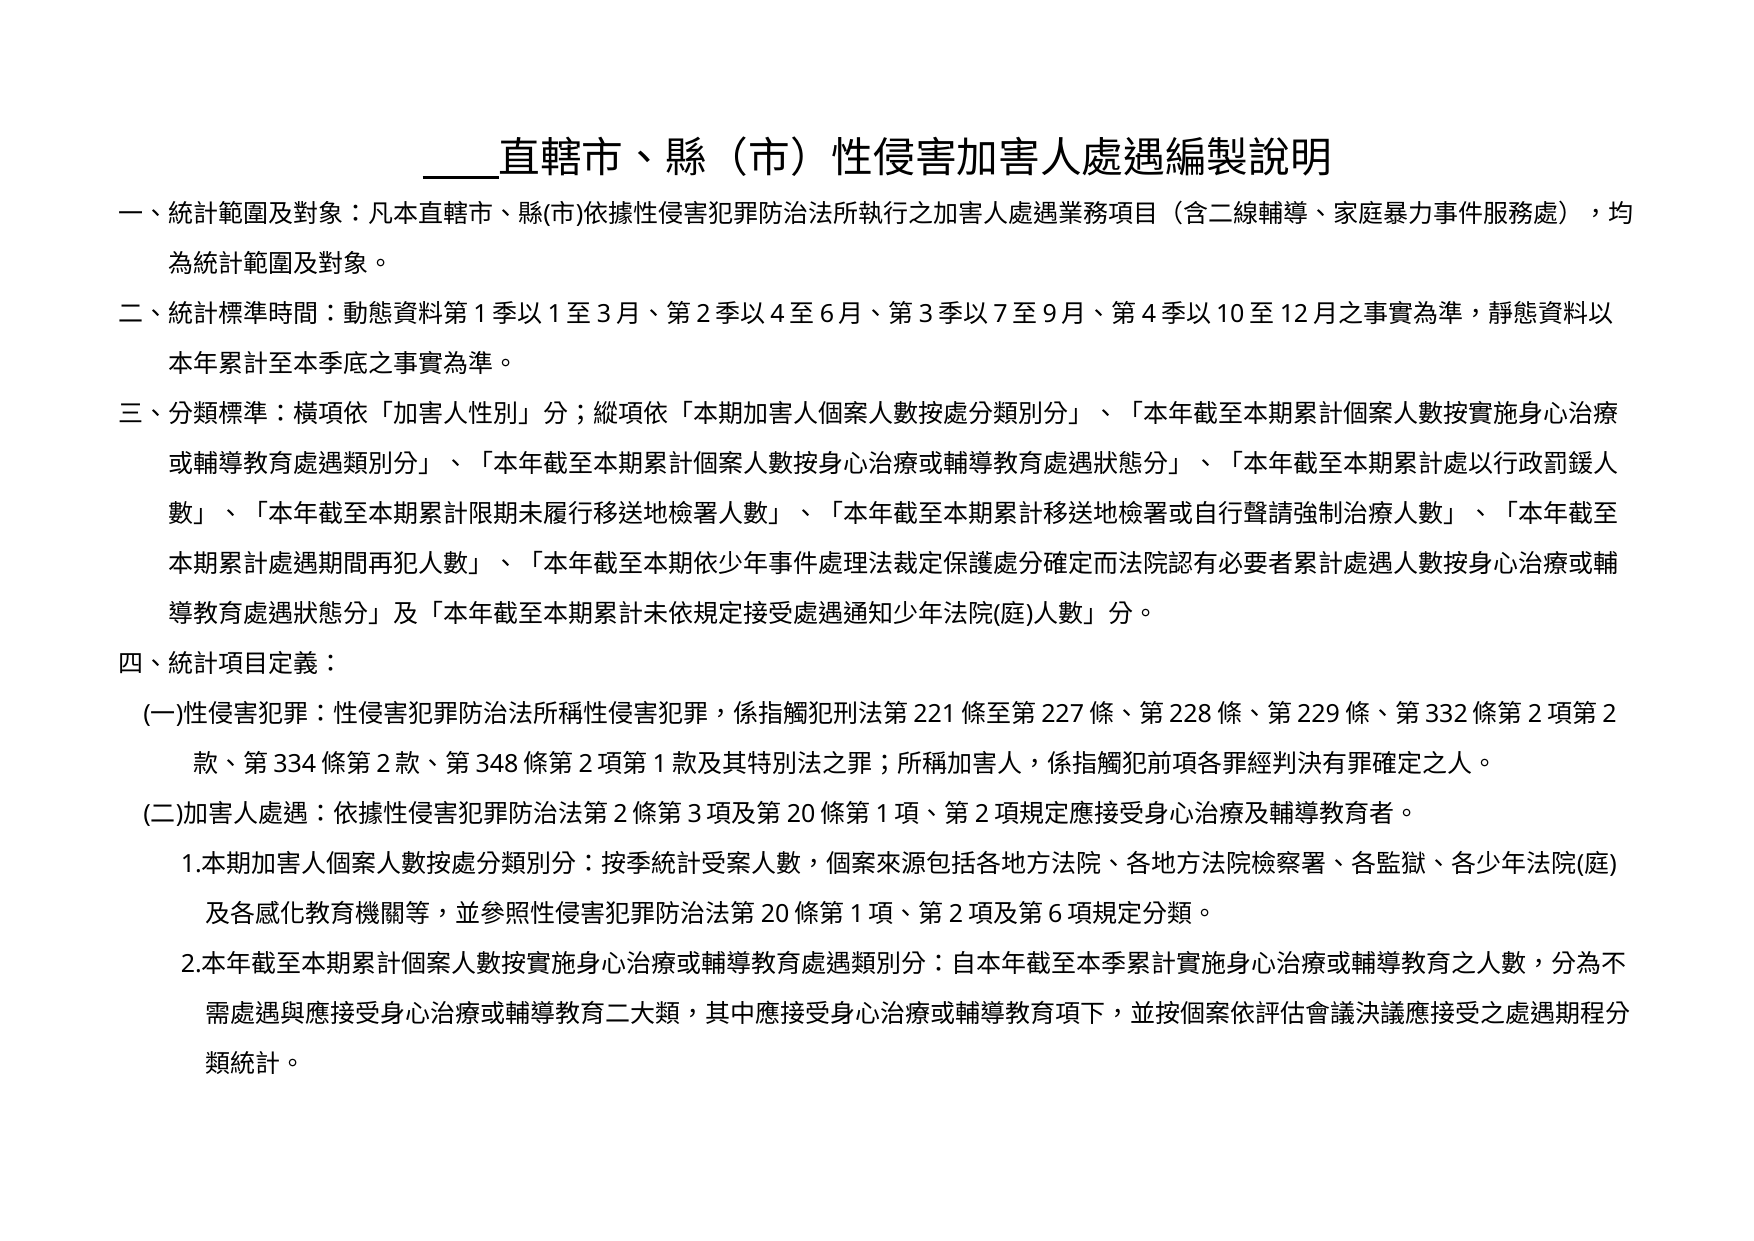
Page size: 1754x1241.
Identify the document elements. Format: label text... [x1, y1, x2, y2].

text 一、統計範圍及對象：凡本直轄市、縣(市)依據性侵害犯罪防治法所執行之加害人處遇業務項目（含二線輔導、家庭暴力事件服務處），均為統計範圍及對象。 [118, 183, 1636, 283]
text 2.本年截至本期累計個案人數按實施身心治療或輔導教育處遇類別分：自本年截至本季累計實施身心治療或輔導教育之人數，分為不需處遇與應接受身心治療或輔導教育二大類，其中應接受身心治療或輔導教育項下，並按個案依評估會議決議應接受之處遇期程分類統計。 [181, 933, 1636, 1083]
text (二)加害人處遇：依據性侵害犯罪防治法第2條第3項及第20條第1項、第2項規定應接受身心治療及輔導教育者。 [143, 783, 1636, 833]
text 直轄市、縣（市）性侵害加害人處遇編製說明 [118, 133, 1636, 183]
text 三、分類標準：橫項依「加害人性別」分；縱項依「本期加害人個案人數按處分類別分」、「本年截至本期累計個案人數按實施身心治療或輔導教育處遇類別分」、「本年截至本期累計個案人數按身心治療或輔導教育處遇狀態分」、「本年截至本期累計處以行政罰鍰人數」、「本年截至本期累計限期未履行移送地檢署人數」、「本年截至本期累計移送地檢署或自行聲請強制治療人數」、「本年截至本期累計處遇期間再犯人數」、「本年截至本期依少年事件處理法裁定保護處分確定而法院認有必要者累計處遇人數按身心治療或輔導教育處遇狀態分」及「本年截至本期累計未依規定接受處遇通知少年法院(庭)人數」分。 [118, 383, 1636, 633]
text 二、統計標準時間：動態資料第1季以1至3月、第2季以4至6月、第3季以7至9月、第4季以10至12月之事實為準，靜態資料以本年累計至本季底之事實為準。 [118, 283, 1636, 383]
text 四、統計項目定義： [118, 633, 1636, 683]
text (一)性侵害犯罪：性侵害犯罪防治法所稱性侵害犯罪，係指觸犯刑法第221條至第227條、第228條、第229條、第332條第2項第2款、第334條第2款、第348條第2項第1款及其特別法之罪；所稱加害人，係指觸犯前項各罪經判決有罪確定之人。 [143, 683, 1636, 783]
text 1.本期加害人個案人數按處分類別分：按季統計受案人數，個案來源包括各地方法院、各地方法院檢察署、各監獄、各少年法院(庭)及各感化教育機關等，並參照性侵害犯罪防治法第20條第1項、第2項及第6項規定分類。 [181, 833, 1636, 933]
